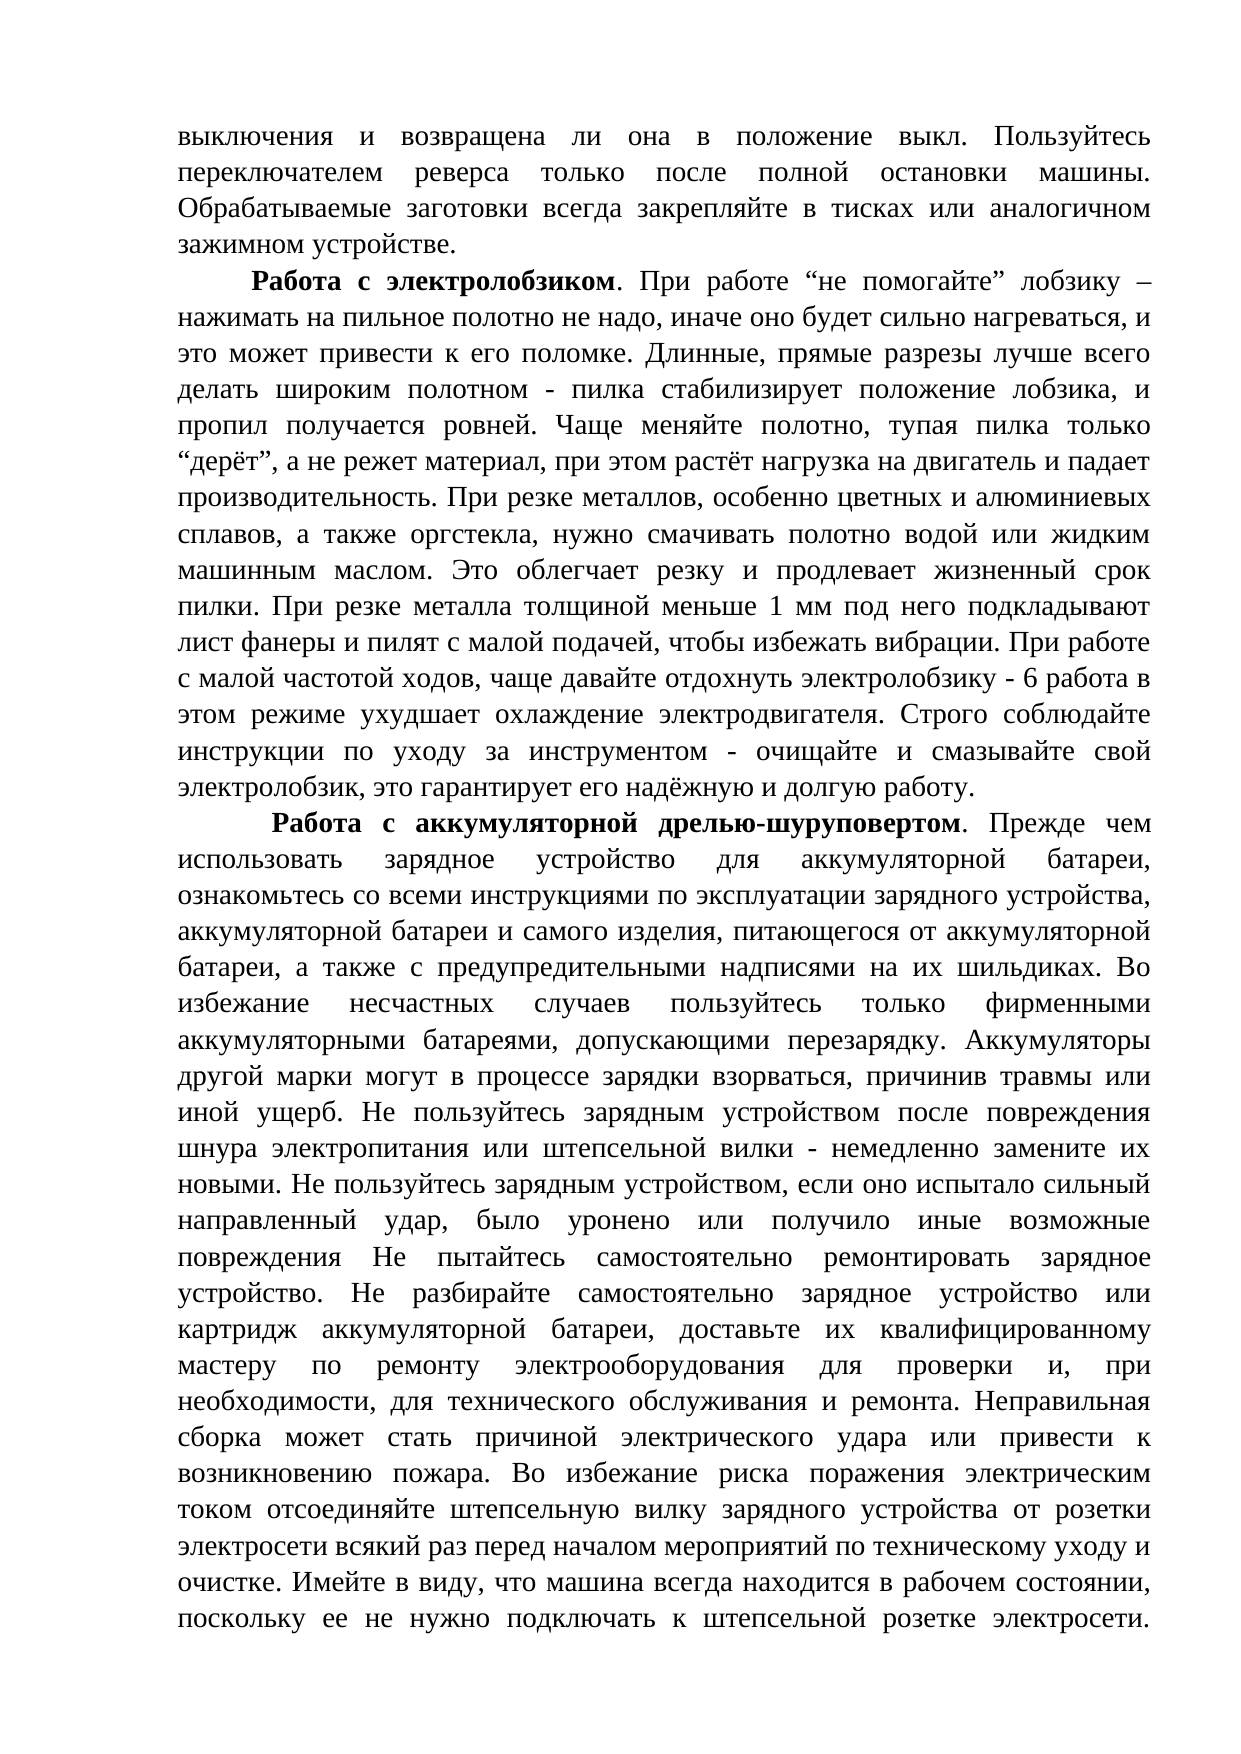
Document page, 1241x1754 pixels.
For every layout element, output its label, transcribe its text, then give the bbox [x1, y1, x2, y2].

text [177, 805, 1152, 1634]
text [177, 118, 1152, 260]
text Работа с электролобзиком. При работе “не помогайте” лобзику – нажимать на пильное полотно не надо, иначе оно будет сильно нагреваться, и это может привести к его поломке. Длинные, прямые разрезы лучше всего делать широким полотном - пилка стабилизирует положение лобзика, и пропил получается ровней. Чаще меняйте полотно, тупая пилка только “дерёт”, а не режет материал, при этом растёт нагрузка на двигатель и падает производительность. При резке металлов, особенно цветных и алюминиевых сплавов, а также оргстекла, нужно смачивать полотно водой или жидким машинным маслом. Это облегчает резку и продлевает жизненный срок пилки. При резке металла толщиной меньше 1 мм под него подкладывают лист фанеры и пилят с малой подачей, чтобы избежать вибрации. При работе с малой частотой ходов, чаще давайте отдохнуть электролобзику - 6 работа в этом режиме ухудшает охлаждение электродвигателя. Строго соблюдайте инструкции по уходу за инструментом - очищайте и смазывайте свой электролобзик, это гарантирует его надёжную и долгую работу. [177, 263, 1152, 802]
